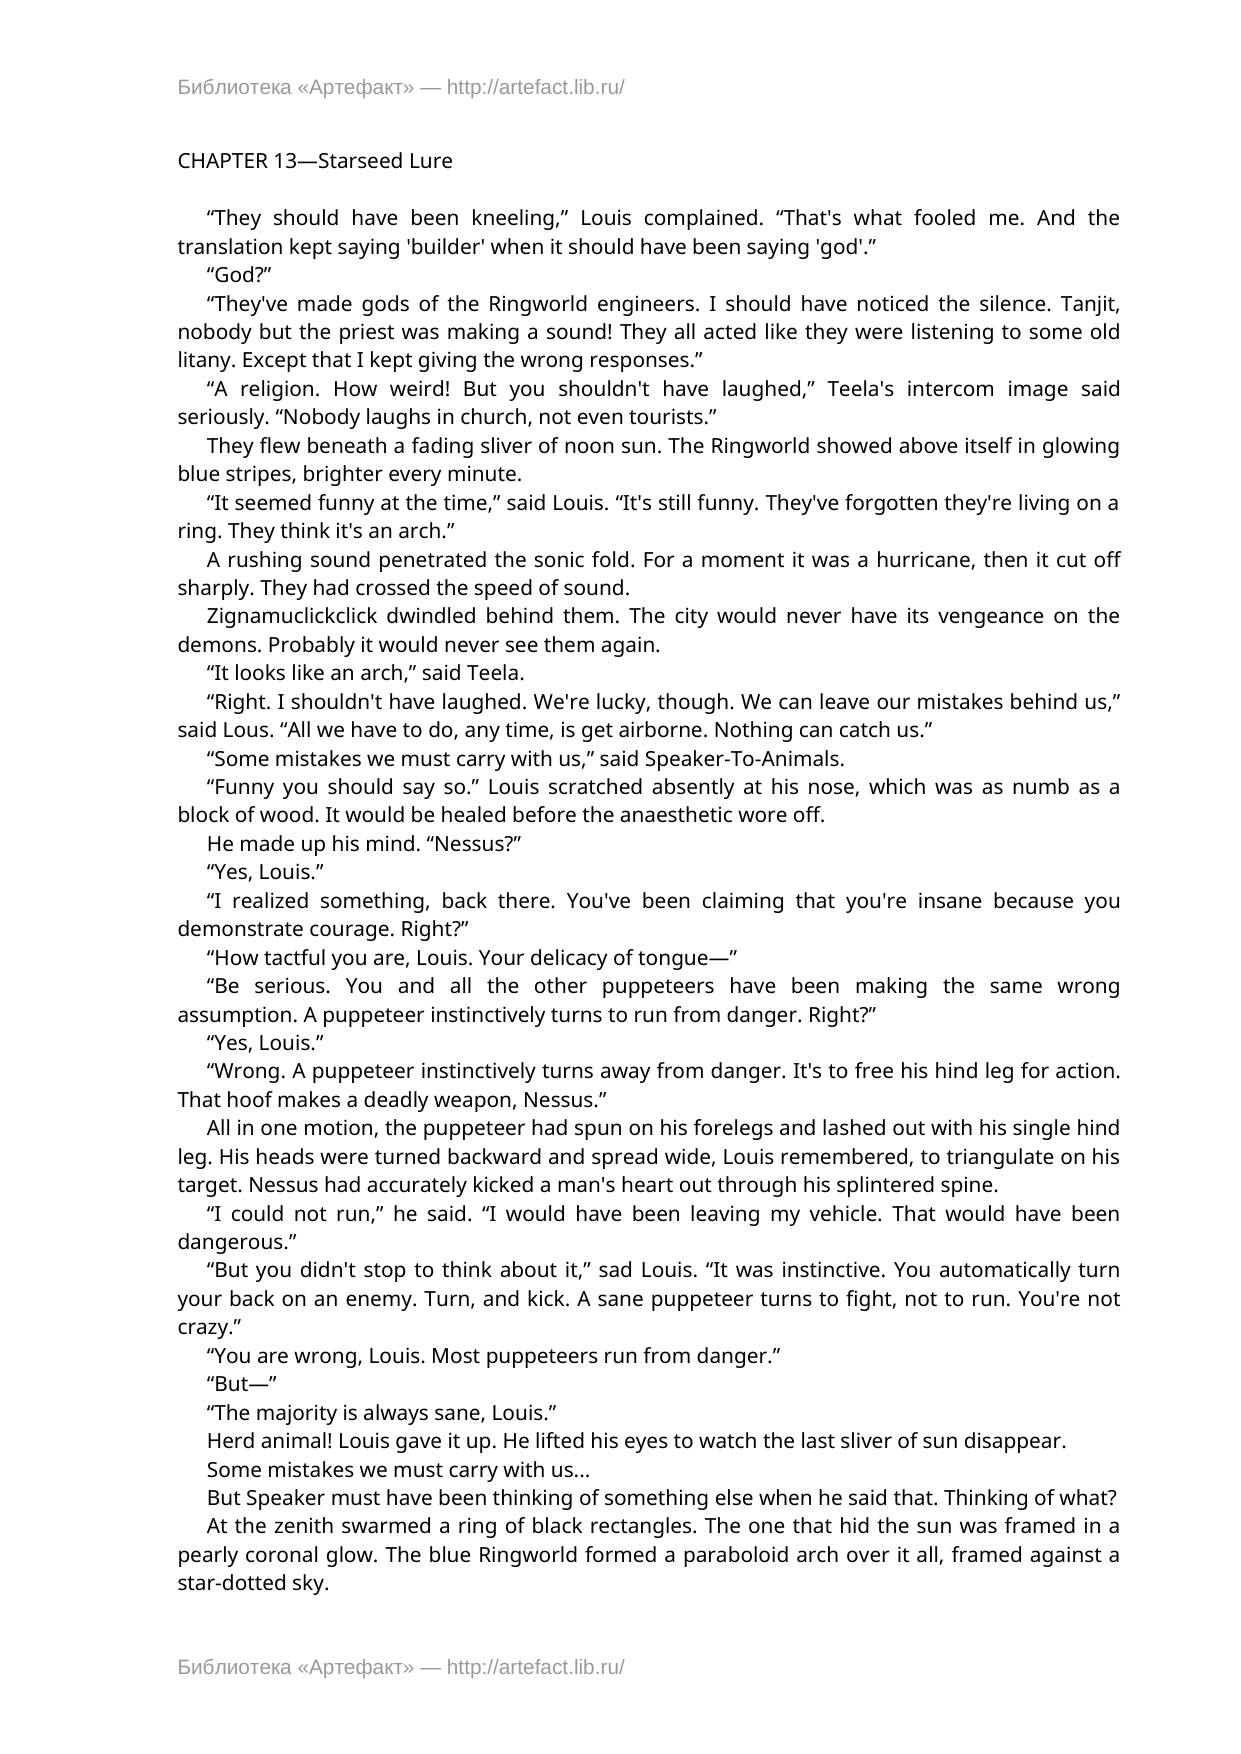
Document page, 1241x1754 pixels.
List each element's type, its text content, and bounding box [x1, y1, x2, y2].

text “Right. I shouldn't have laughed. We're lucky, though. We can leave our mistakes behind us,” said Lous. “All we have to do, any time, is get airborne. Nothing can catch us.” [177, 687, 1122, 744]
text All in one motion, the puppeteer had spun on his forelegs and lashed out with his single hind leg. His heads were turned backward and spread wide, Louis remembered, to triangulate on his target. Nessus had accurately kicked a man's heart out through his splintered spine. [177, 1113, 1122, 1199]
text “Yes, Louis.” [177, 1028, 1122, 1057]
text “Be serious. You and all the other puppeteers have been making the same wrong assumption. A puppeteer instinctively turns to run from danger. Right?” [177, 971, 1122, 1028]
text “But you didn't stop to think about it,” sad Louis. “It was instinctive. You automatically turn your back on an enemy. Turn, and kick. A sane puppeteer turns to fight, not to run. You're not crazy.” [177, 1256, 1122, 1341]
text CHAPTER 13—Starseed Lure [177, 118, 1122, 175]
text A rushing sound penetrated the sonic fold. For a moment it was a hurricane, then it cut off sharply. They had crossed the speed of sound. [177, 545, 1122, 602]
text “Wrong. A puppeteer instinctively turns away from danger. It's to free his hind leg for action. That hoof makes a deadly weapon, Nessus.” [177, 1057, 1122, 1113]
text “The majority is always sane, Louis.” [177, 1398, 1122, 1426]
text “I realized something, back there. You've been claiming that you're insane because you demonstrate courage. Right?” [177, 886, 1122, 943]
text He made up his mind. “Nessus?” [177, 829, 1122, 857]
text “God?” [177, 260, 1122, 289]
text “Some mistakes we must carry with us,” said Speaker-To-Animals. [177, 744, 1122, 772]
text “You are wrong, Louis. Most puppeteers run from danger.” [177, 1341, 1122, 1369]
text “They've made gods of the Ringworld engineers. I should have noticed the silence. Tanjit, nobody but the priest was making a sound! They all acted like they were listening to some old litany. Except that I kept giving the wrong responses.” [177, 289, 1122, 374]
text “But—” [177, 1369, 1122, 1398]
text “They should have been kneeling,” Louis complained. “That's what fooled me. And the translation kept saying 'builder' when it should have been saying 'god'.” [177, 203, 1122, 260]
text Some mistakes we must carry with us... [177, 1455, 1122, 1483]
text At the zenith swarmed a ring of black rectangles. The one that hid the sun was framed in a pearly coronal glow. The blue Ringworld formed a paraboloid arch over it all, framed against a star-dotted sky. [177, 1512, 1122, 1597]
text “It seemed funny at the time,” said Louis. “It's still funny. They've forgotten they're living on a ring. They think it's an arch.” [177, 488, 1122, 545]
text But Speaker must have been thinking of something else when he said that. Thinking of what? [177, 1483, 1122, 1512]
text “Yes, Louis.” [177, 857, 1122, 886]
text “I could not run,” he said. “I would have been leaving my vehicle. That would have been dangerous.” [177, 1199, 1122, 1256]
text “Funny you should say so.” Louis scratched absently at his nose, which was as numb as a block of wood. It would be healed before the anaesthetic wore off. [177, 772, 1122, 829]
text “A religion. How weird! But you shouldn't have laughed,” Teela's intercom image said seriously. “Nobody laughs in church, not even tourists.” [177, 374, 1122, 431]
text They flew beneath a fading sliver of noon sun. The Ringworld showed above itself in glowing blue stripes, brighter every minute. [177, 431, 1122, 488]
text “It looks like an arch,” said Teela. [177, 658, 1122, 687]
text Herd animal! Louis gave it up. He lifted his eyes to watch the last sliver of sun disappear. [177, 1426, 1122, 1455]
text “How tactful you are, Louis. Your delicacy of tongue—” [177, 943, 1122, 971]
text Zignamuclickclick dwindled behind them. The city would never have its vengeance on the demons. Probably it would never see them again. [177, 602, 1122, 658]
